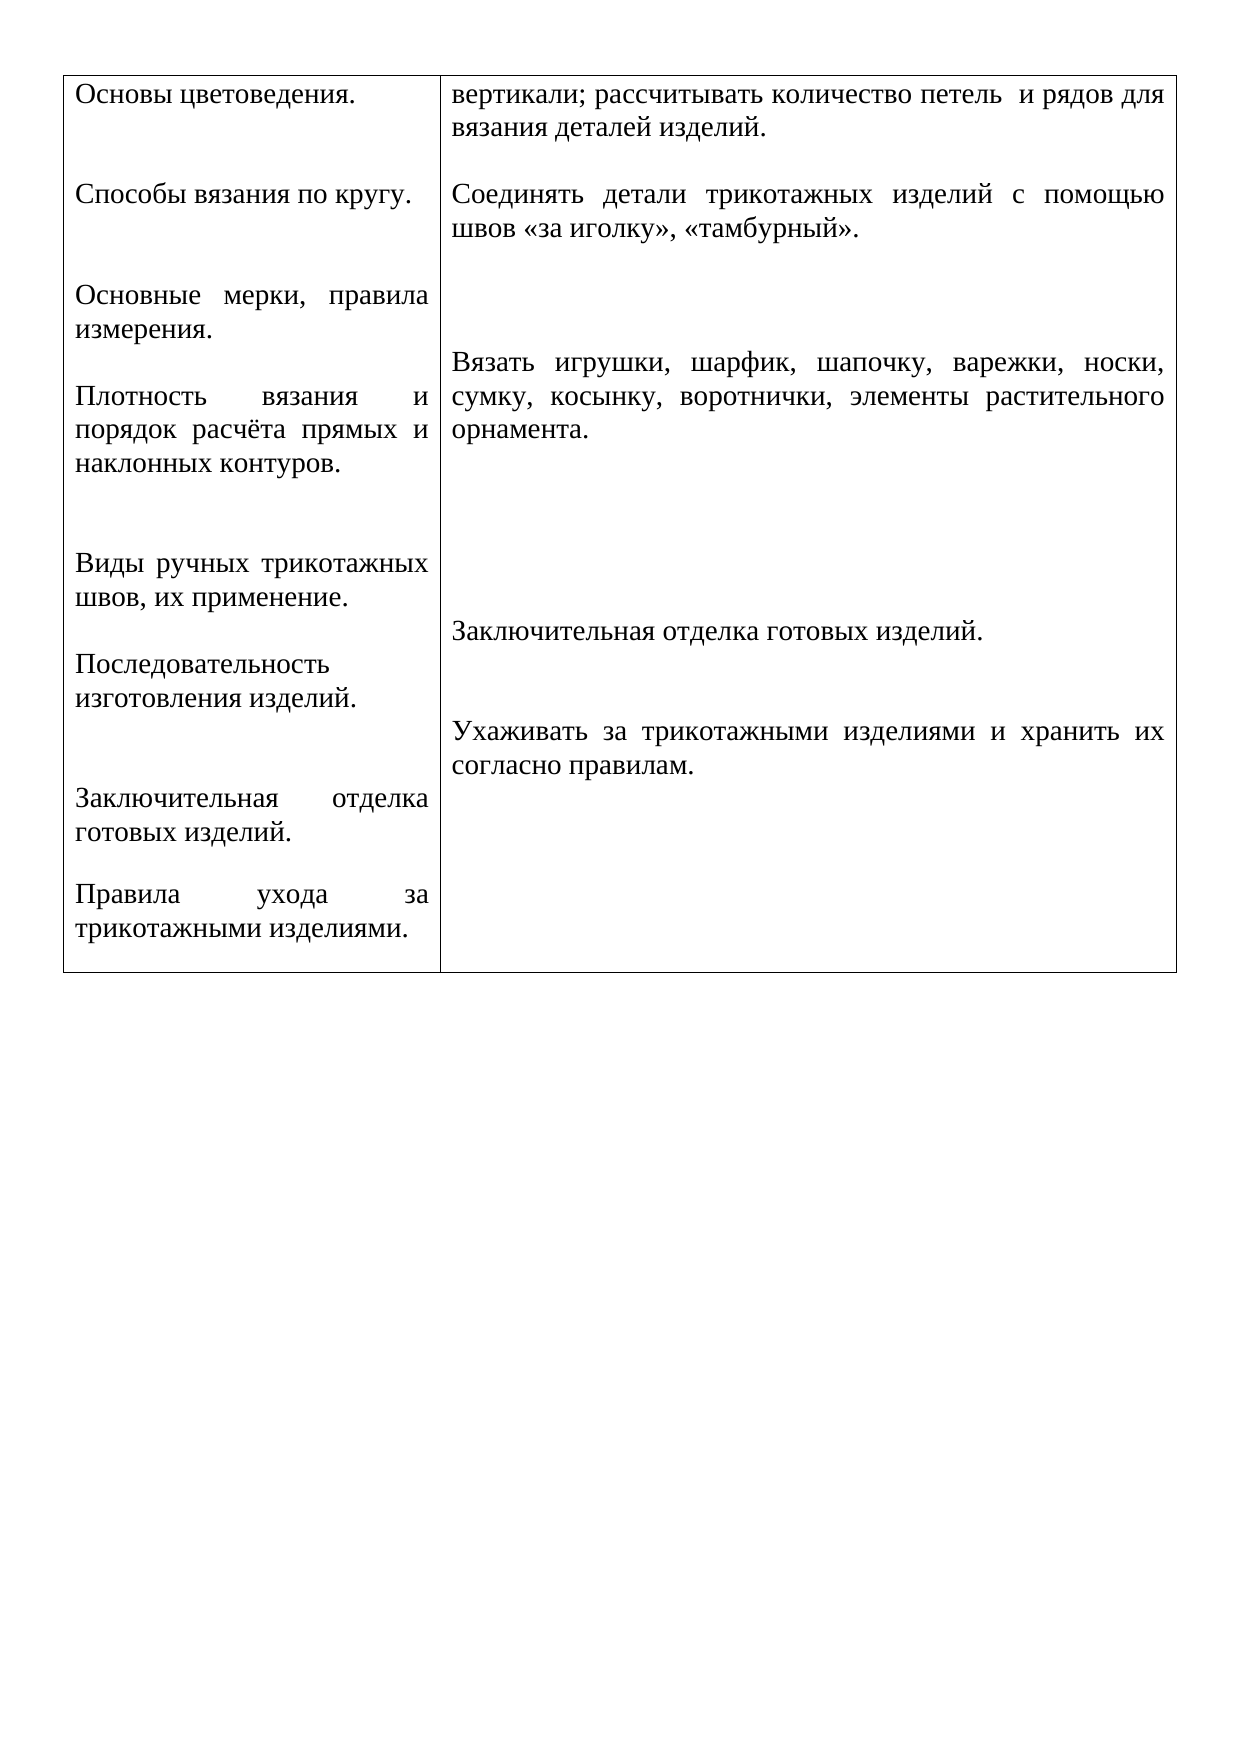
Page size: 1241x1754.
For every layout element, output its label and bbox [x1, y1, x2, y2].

table_cell [64, 76, 440, 972]
table_cell [441, 76, 1176, 972]
